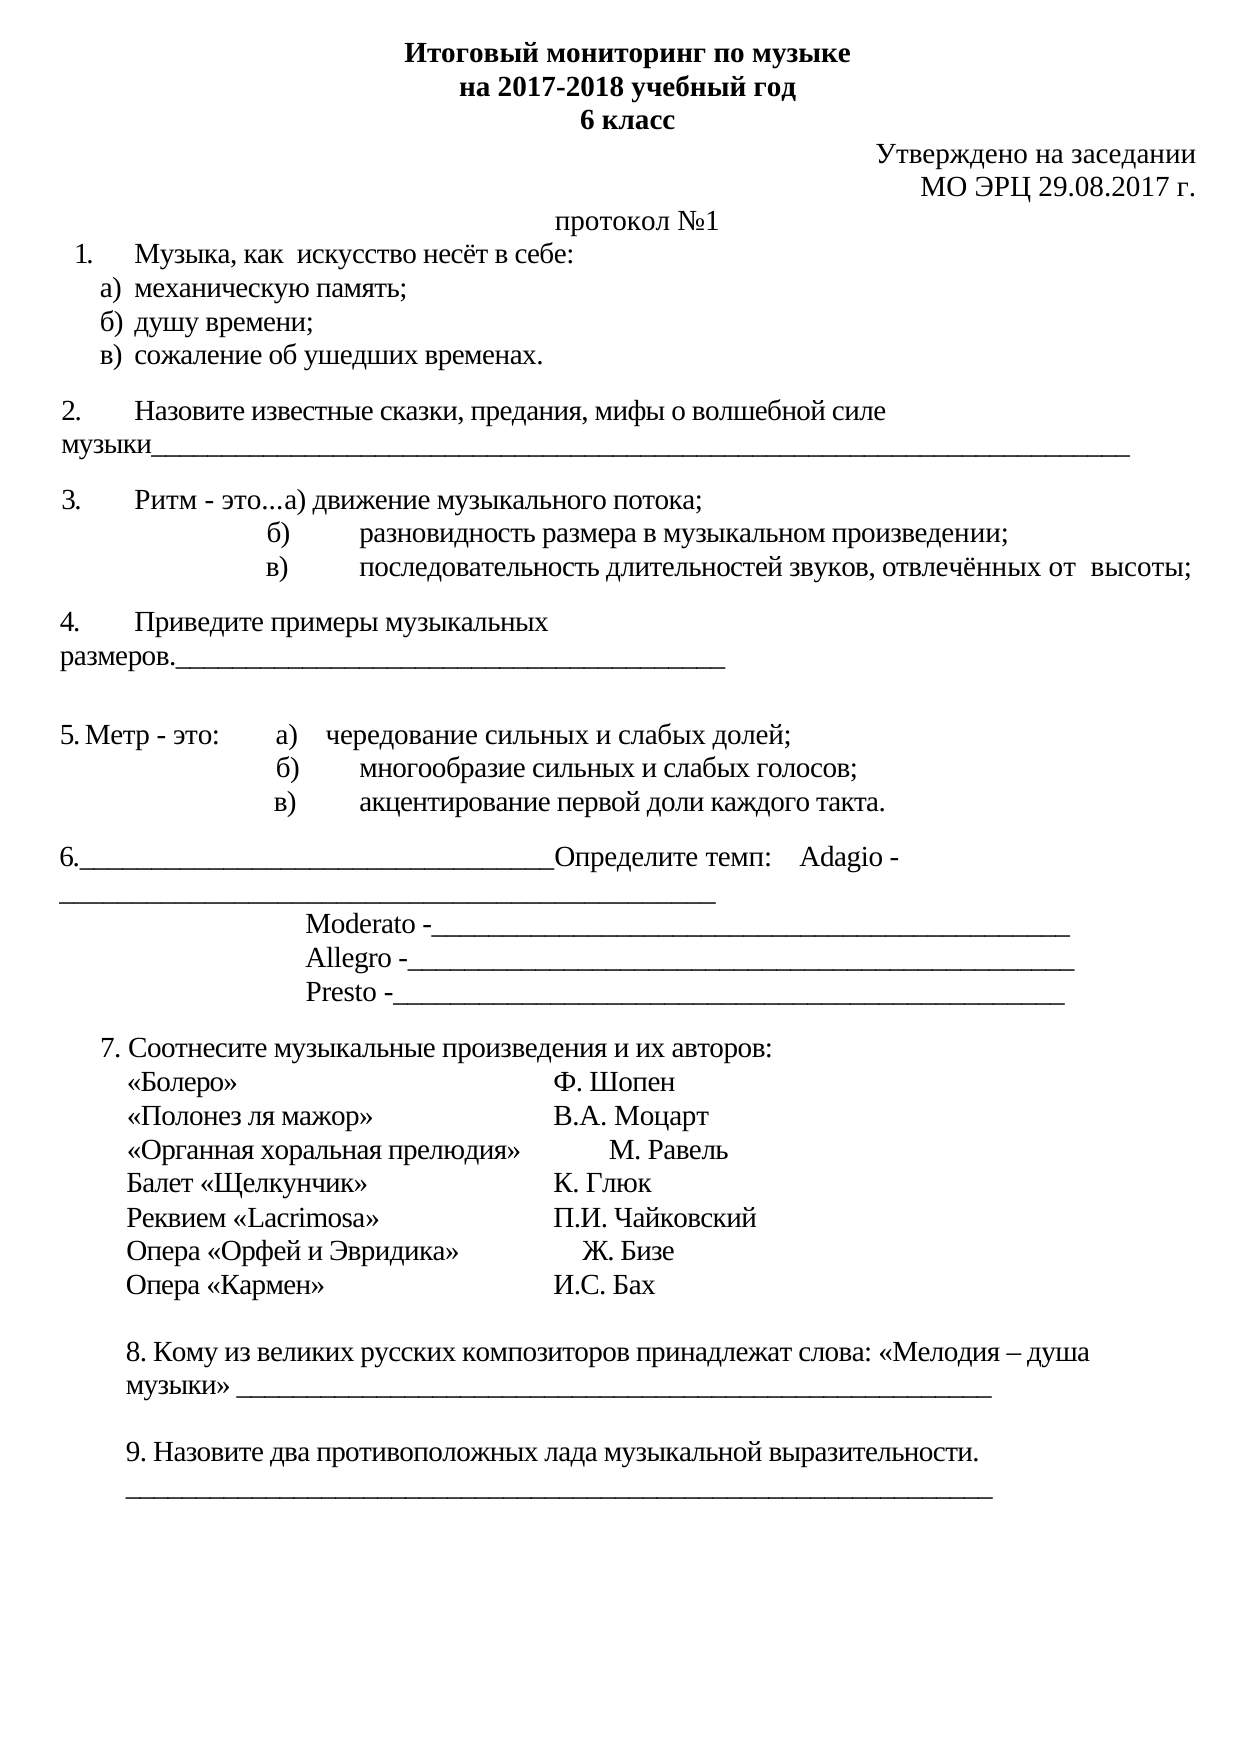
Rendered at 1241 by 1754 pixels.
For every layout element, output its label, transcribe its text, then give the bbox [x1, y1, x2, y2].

text 2. Назовите известные сказки, предания, мифы о волшебной силе музыки______________________________________________________________________ [61, 393, 1196, 460]
text Moderato -_____________________________________________ [250, 906, 1196, 940]
text на 2017-2018 учебный год [59, 69, 1196, 102]
text б) разновидность размера в музыкальном произведении; [60, 515, 1196, 549]
text 4. Приведите примеры музыкальных размеров._______________________________________ [59, 604, 1196, 672]
text 7. Соотнесите музыкальные произведения и их авторов: [59, 1030, 1196, 1064]
text Allegro -_______________________________________________ [250, 940, 1196, 974]
text 1. Музыка, как искусство несёт в себе: [74, 237, 1026, 270]
text ______________________________________________________________ [126, 1468, 1196, 1502]
text а) механическую память; [74, 270, 1196, 304]
text в) последовательность длительностей звуков, отвлечённых от высоты; [60, 549, 1196, 582]
text 8. Кому из великих русских композиторов принадлежат слова: «Мелодия – душа музыки» ______________________________________________________ [126, 1334, 1196, 1401]
text б) многообразие сильных и слабых голосов; [216, 751, 1196, 784]
text 3. Ритм - это... а) движение музыкального потока; [61, 482, 1196, 515]
text «Полонез ля мажор» В.А. Моцарт [127, 1098, 1196, 1132]
text Утверждено на заседании [59, 136, 1196, 169]
text 5. Метр - это: а) чередование сильных и слабых долей; [59, 717, 1196, 751]
text 9. Назовите два противоположных лада музыкальной выразительности. [126, 1434, 1196, 1468]
text протокол №1 [248, 203, 1026, 237]
text МО ЭРЦ 29.08.2017 г. [59, 169, 1196, 203]
text 6 класс [59, 102, 1196, 136]
text в) акцентирование первой доли каждого такта. [216, 784, 1196, 818]
text «Органная хоральная прелюдия» М. Равель [127, 1132, 1196, 1166]
text б) душу времени; [74, 304, 1196, 337]
text Балет «Щелкунчик» К. Глюк [126, 1166, 1196, 1199]
text Итоговый мониторинг по музыке [59, 35, 1196, 69]
text 6. Определите темп: Adagio -_____________________________________________ [59, 839, 1196, 906]
text в) сожаление об ушедших временах. [74, 337, 1196, 371]
text Опера «Кармен» И.С. Бах [126, 1267, 1196, 1300]
text Опера «Орфей и Эвридика» Ж. Бизе [126, 1233, 1196, 1267]
text «Болеро» Ф. Шопен [127, 1064, 1196, 1098]
text Presto -_______________________________________________ [249, 974, 1196, 1007]
text Реквием «Lacrimosa» П.И. Чайковский [126, 1200, 1196, 1233]
